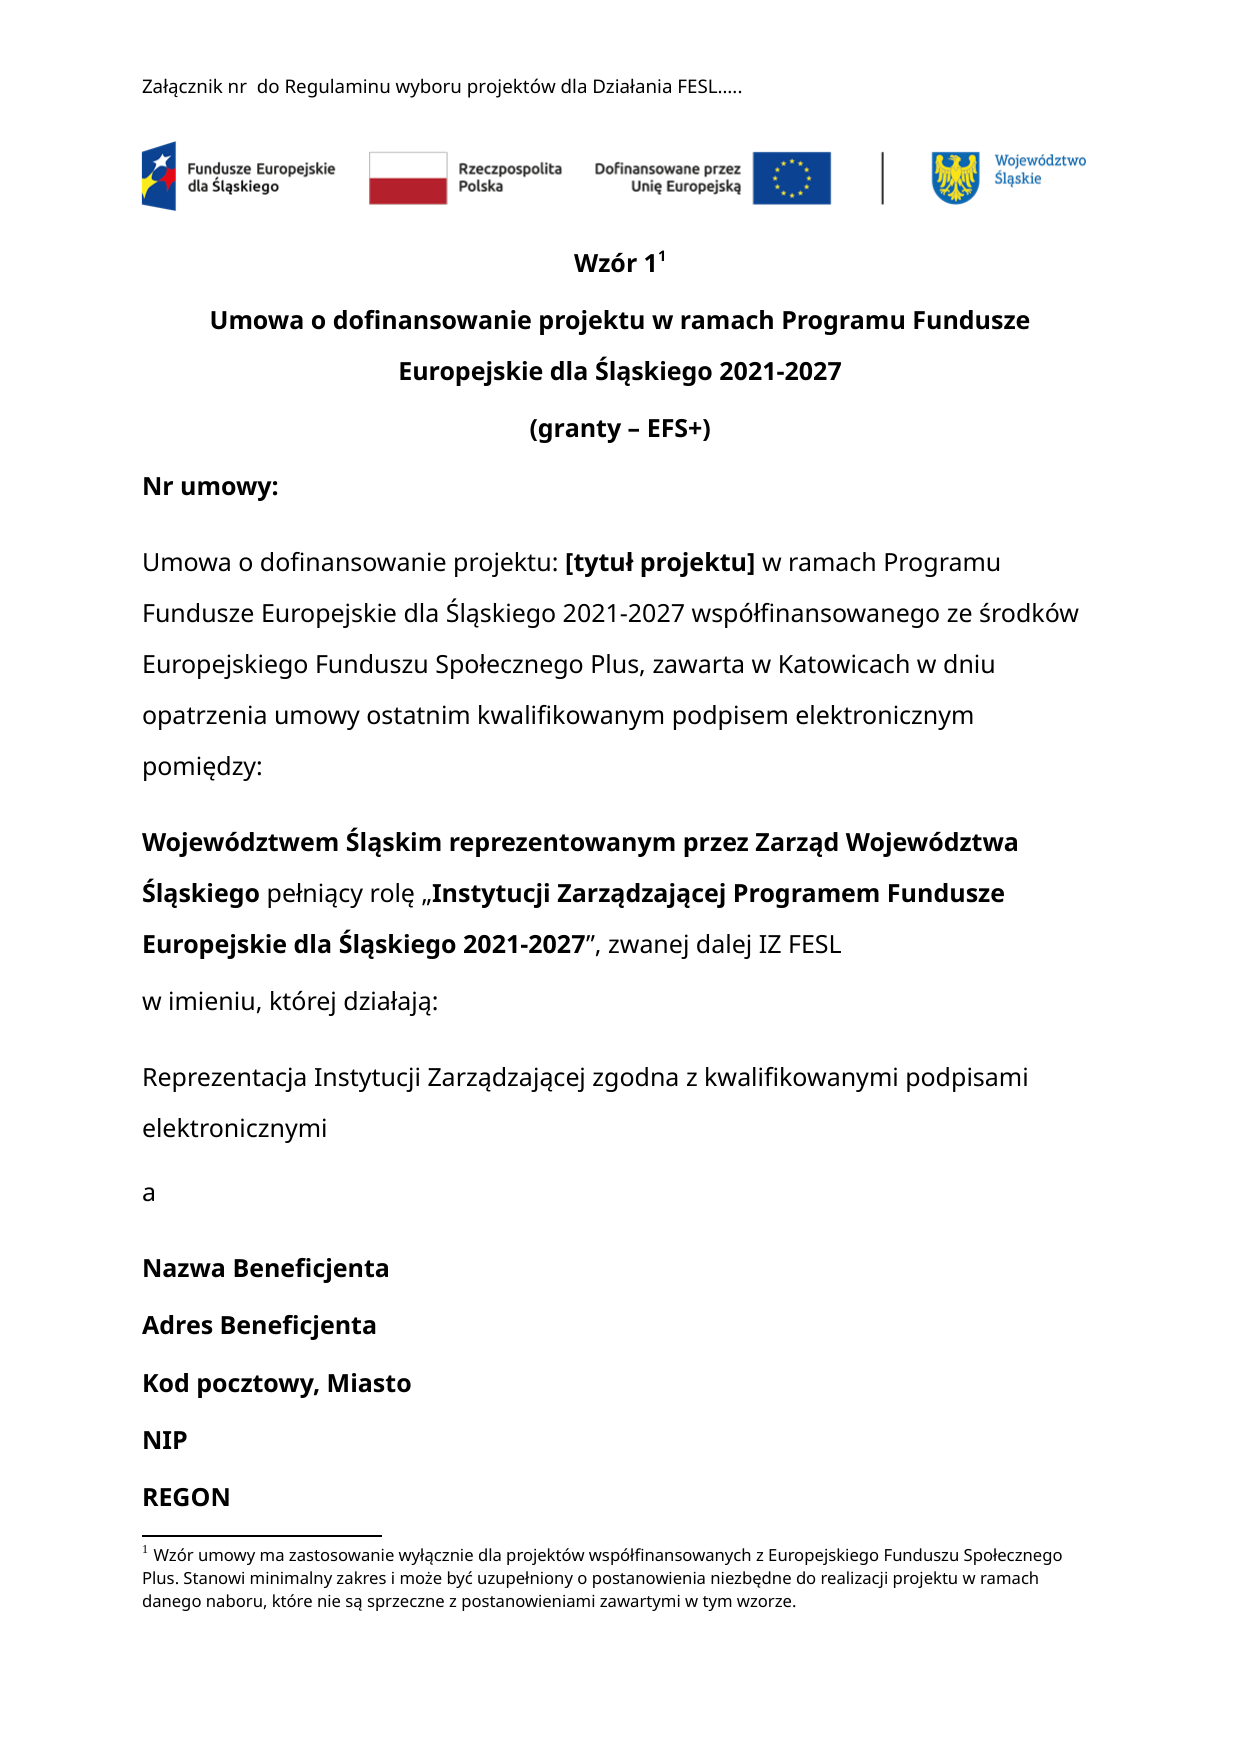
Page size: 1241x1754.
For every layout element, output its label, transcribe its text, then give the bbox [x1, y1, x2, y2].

title Wzór 1 [142, 246, 1098, 279]
text Województwem Śląskim reprezentowanym przez Zarząd Województwa Śląskiego pełniący rolę „Instytucji Zarządzającej Programem Fundusze Europejskie dla Śląskiego 2021-2027”, zwanej dalej IZ FESL [142, 825, 1098, 961]
text Reprezentacja Instytucji Zarządzającej zgodna z kwalifikowanymi podpisami elektronicznymi [142, 1060, 1098, 1145]
text Umowa o dofinansowanie projektu: [tytuł projektu] w ramach Programu Fundusze Europejskie dla Śląskiego 2021-2027 współfinansowanego ze środków Europejskiego Funduszu Społecznego Plus, zawarta w Katowicach w dniu opatrzenia umowy ostatnim kwalifikowanym podpisem elektronicznym pomiędzy: [142, 544, 1098, 783]
text a [142, 1175, 1098, 1209]
title Umowa o dofinansowanie projektu w ramach Programu Fundusze Europejskie dla Śląskiego 2021-2027 [142, 303, 1098, 388]
text Kod pocztowy, Miasto [142, 1365, 1098, 1399]
text NIP [142, 1423, 1098, 1457]
text REGON [142, 1480, 1098, 1514]
text Adres Beneficjenta [142, 1308, 1098, 1342]
picture [141, 141, 1086, 211]
title (granty – EFS+) [142, 411, 1098, 445]
text Nazwa Beneficjenta [142, 1251, 1098, 1285]
text w imieniu, której działają: [142, 984, 1098, 1018]
title Nr umowy: [142, 468, 1098, 502]
